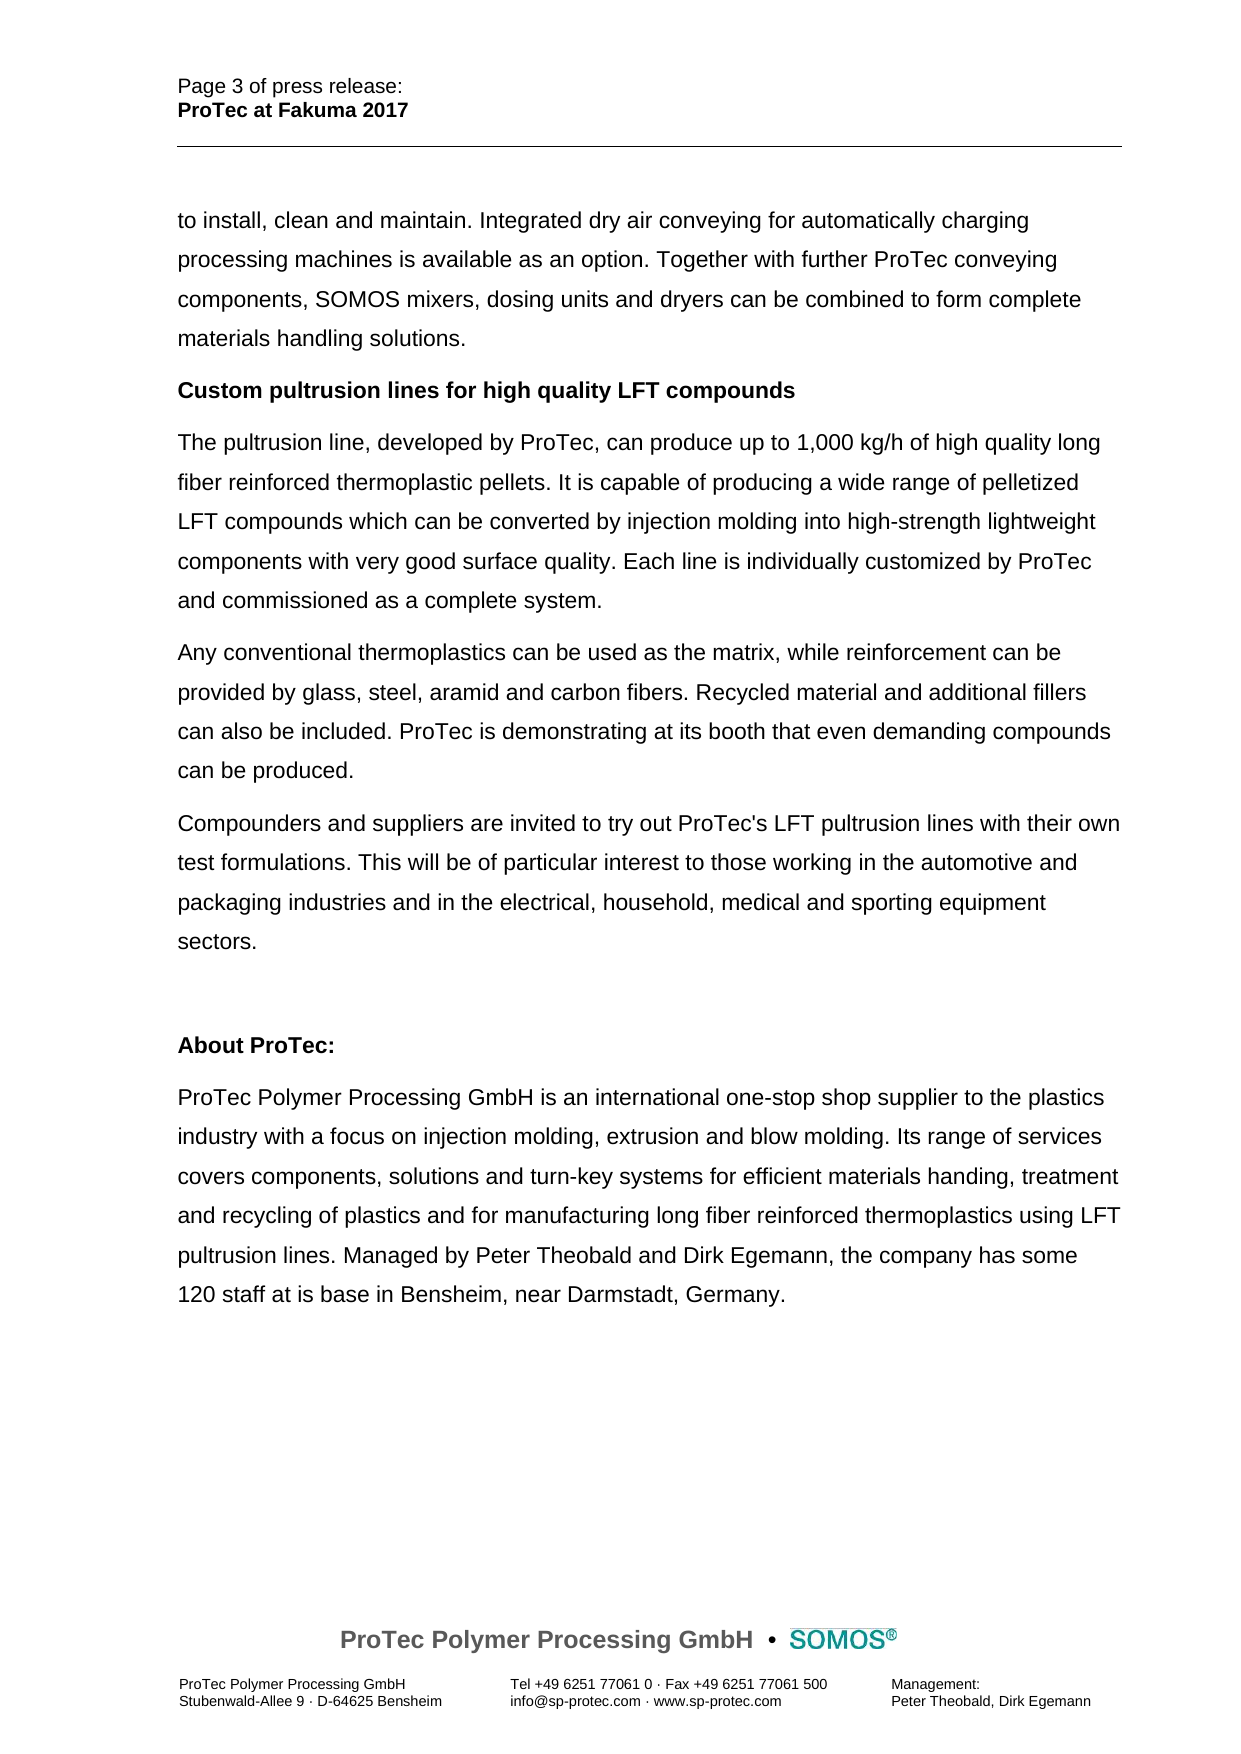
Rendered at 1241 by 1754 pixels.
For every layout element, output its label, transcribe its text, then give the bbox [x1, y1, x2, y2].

text About ProTec: [177, 1032, 1122, 1058]
text ProTec Polymer Processing GmbH is an international one-stop shop supplier to the plastics industry with a focus on injection molding, extrusion and blow molding. Its range of services covers components, solutions and turn-key systems for efficient materials handing, treatment and recycling of plastics and for manufacturing long fiber reinforced thermoplastics using LFT pultrusion lines. Managed by Peter Theobald and Dirk Egemann, the company has some 120 staff at is base in Bensheim, near Darmstadt, Germany. [177, 1084, 1122, 1308]
picture [790, 1628, 897, 1649]
text The pultrusion line, developed by ProTec, can produce up to 1,000 kg/h of high quality long fiber reinforced thermoplastic pellets. It is capable of producing a wide range of pelletized LFT compounds which can be converted by injection molding into high-strength lightweight components with very good surface quality. Each line is individually customized by ProTec and commissioned as a complete system. [177, 429, 1122, 613]
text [177, 207, 1122, 352]
text Custom pultrusion lines for high quality LFT compounds [177, 377, 1122, 403]
text Compounders and suppliers are invited to try out ProTec's LFT pultrusion lines with their own test formulations. This will be of particular interest to those working in the automotive and packaging industries and in the electrical, household, medical and sporting equipment sectors. [177, 809, 1122, 954]
text Any conventional thermoplastics can be used as the matrix, while reinforcement can be provided by glass, steel, aramid and carbon fibers. Recycled material and additional fillers can also be included. ProTec is demonstrating at its booth that even demanding compounds can be produced. [177, 639, 1122, 784]
